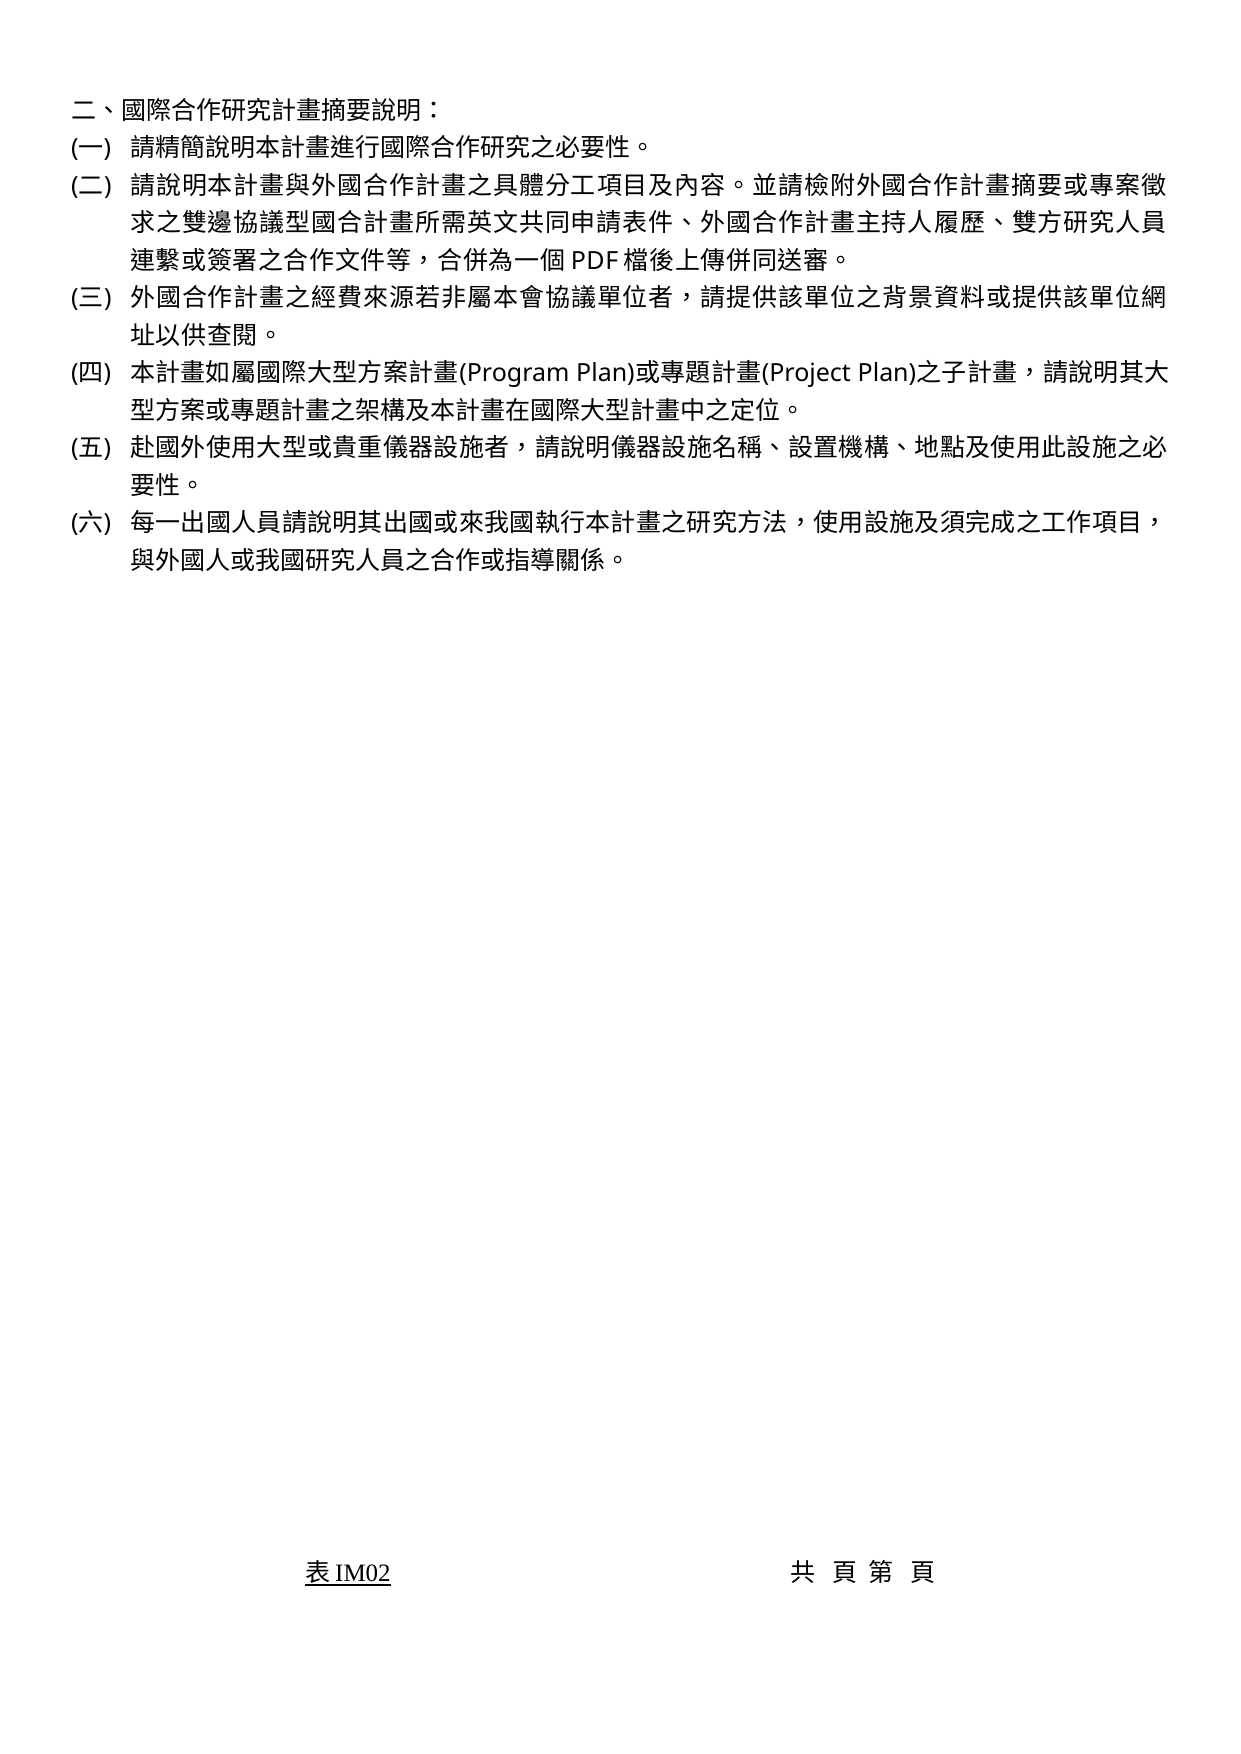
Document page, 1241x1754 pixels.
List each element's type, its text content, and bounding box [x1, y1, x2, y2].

list 赴國外使用大型或貴重儀器設施者，請說明儀器設施名稱、設置機構、地點及使用此設施之必要性。 [71, 427, 1169, 502]
text 二、國際合作研究計畫摘要說明： [71, 89, 1169, 127]
list 請精簡說明本計畫進行國際合作研究之必要性。 [71, 127, 1169, 164]
list 本計畫如屬國際大型方案計畫(Program Plan)或專題計畫(Project Plan)之子計畫，請說明其大型方案或專題計畫之架構及本計畫在國際大型計畫中之定位。 [71, 352, 1169, 427]
list 每一出國人員請說明其出國或來我國執行本計畫之研究方法，使用設施及須完成之工作項目，與外國人或我國研究人員之合作或指導關係。 [71, 502, 1169, 577]
list 請說明本計畫與外國合作計畫之具體分工項目及內容。並請檢附外國合作計畫摘要或專案徵求之雙邊協議型國合計畫所需英文共同申請表件、外國合作計畫主持人履歷、雙方研究人員連繫或簽署之合作文件等，合併為一個PDF檔後上傳併同送審。 [71, 164, 1169, 277]
list 外國合作計畫之經費來源若非屬本會協議單位者，請提供該單位之背景資料或提供該單位網址以供查閱。 [71, 277, 1169, 352]
text 表IM02 共 頁 第 頁 [71, 1552, 1169, 1589]
